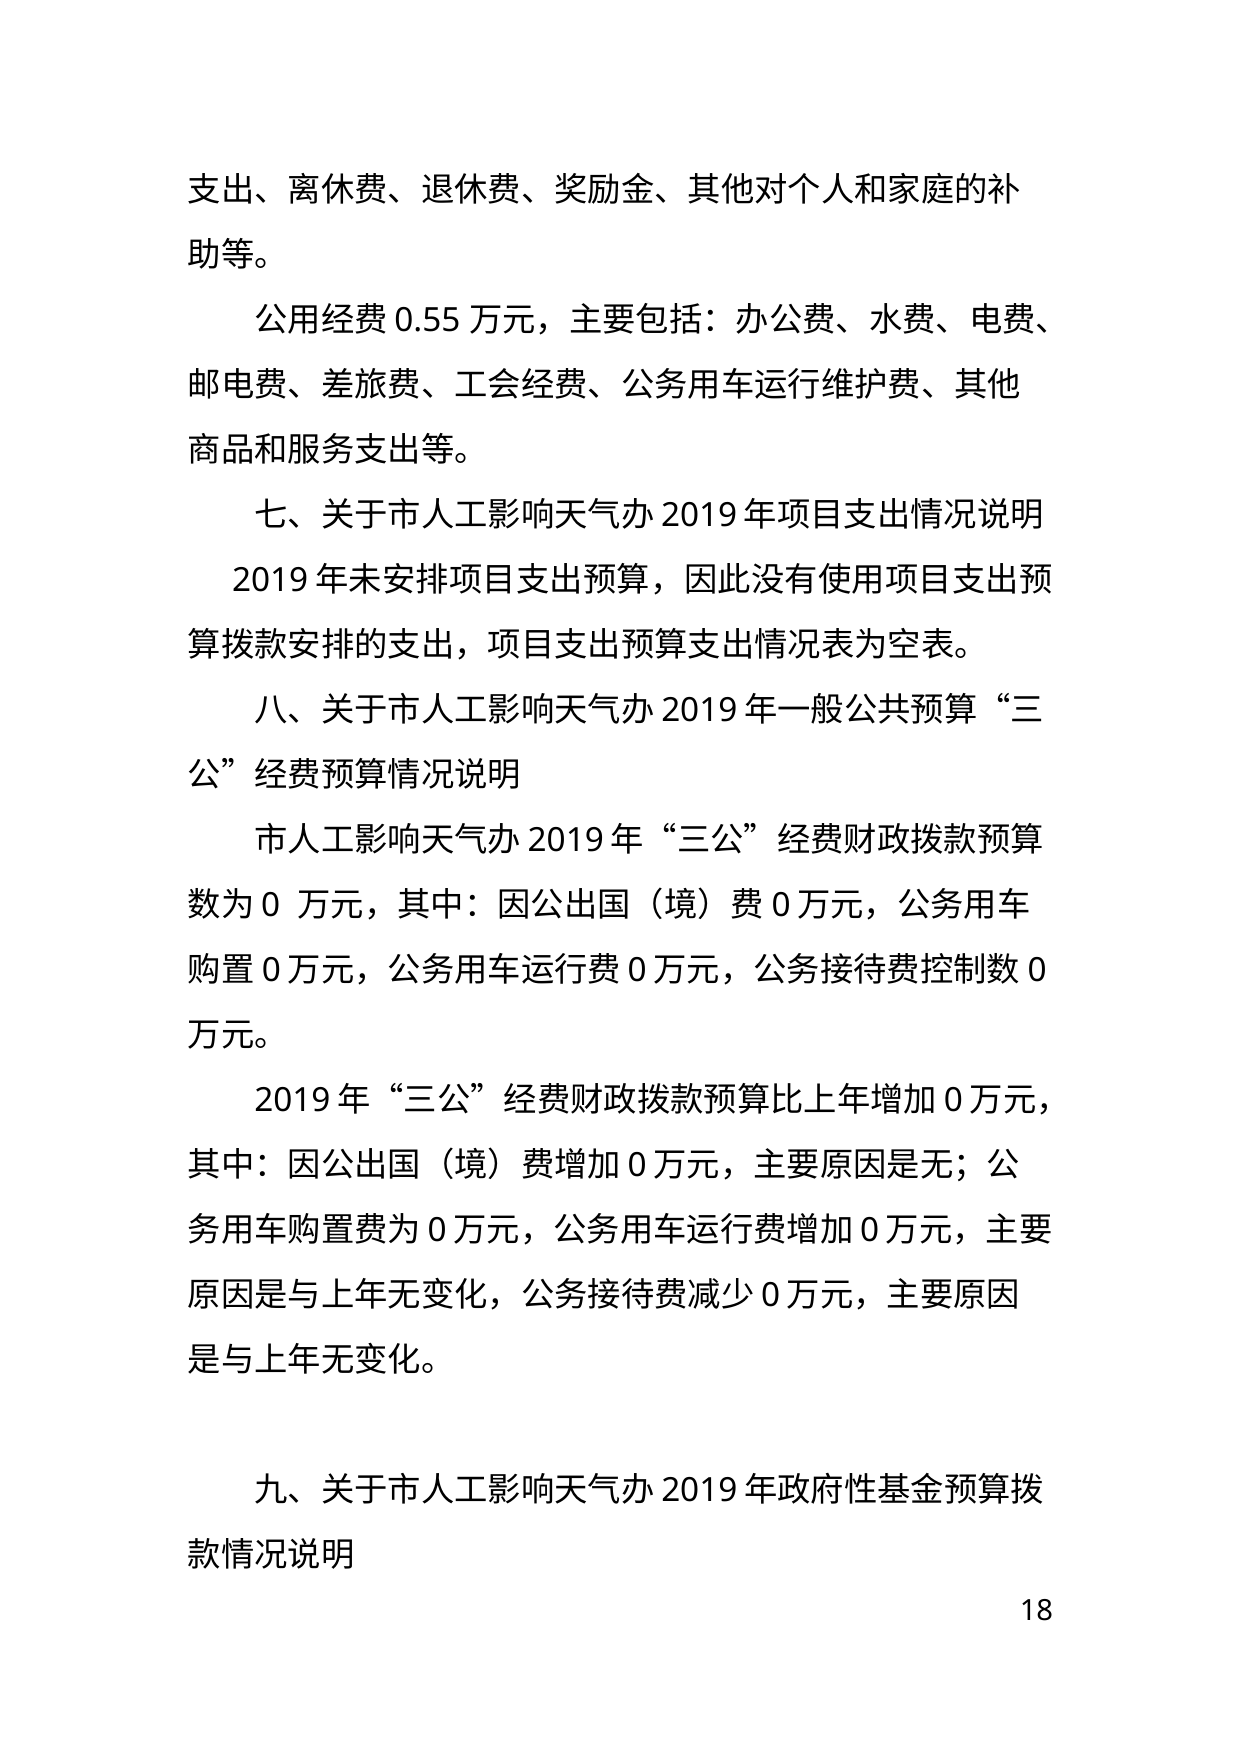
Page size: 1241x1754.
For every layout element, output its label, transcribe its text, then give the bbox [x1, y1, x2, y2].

text 八、关于市人工影响天气办2019年一般公共预算“三公”经费预算情况说明 [187, 675, 1053, 805]
text 九、关于市人工影响天气办2019年政府性基金预算拨款情况说明 [187, 1455, 1053, 1585]
text 2019年“三公”经费财政拨款预算比上年增加0万元，其中：因公出国（境）费增加0万元，主要原因是无；公务用车购置费为0万元，公务用车运行费增加0万元，主要原因是与上年无变化，公务接待费减少0万元，主要原因是与上年无变化。 [187, 1065, 1053, 1390]
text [187, 155, 1053, 285]
text 市人工影响天气办2019年“三公”经费财政拨款预算数为0 万元，其中：因公出国（境）费 0万元，公务用车购置 0万元，公务用车运行费0万元，公务接待费控制数 0 万元。 [187, 805, 1053, 1065]
list 关于市人工影响天气办2019年项目支出情况说明 [187, 480, 1053, 545]
text 公用经费0.55 万元，主要包括：办公费、水费、电费、邮电费、差旅费、工会经费、公务用车运行维护费、其他商品和服务支出等。 [187, 285, 1053, 480]
text 2019年未安排项目支出预算，因此没有使用项目支出预算拨款安排的支出，项目支出预算支出情况表为空表。 [187, 545, 1053, 675]
